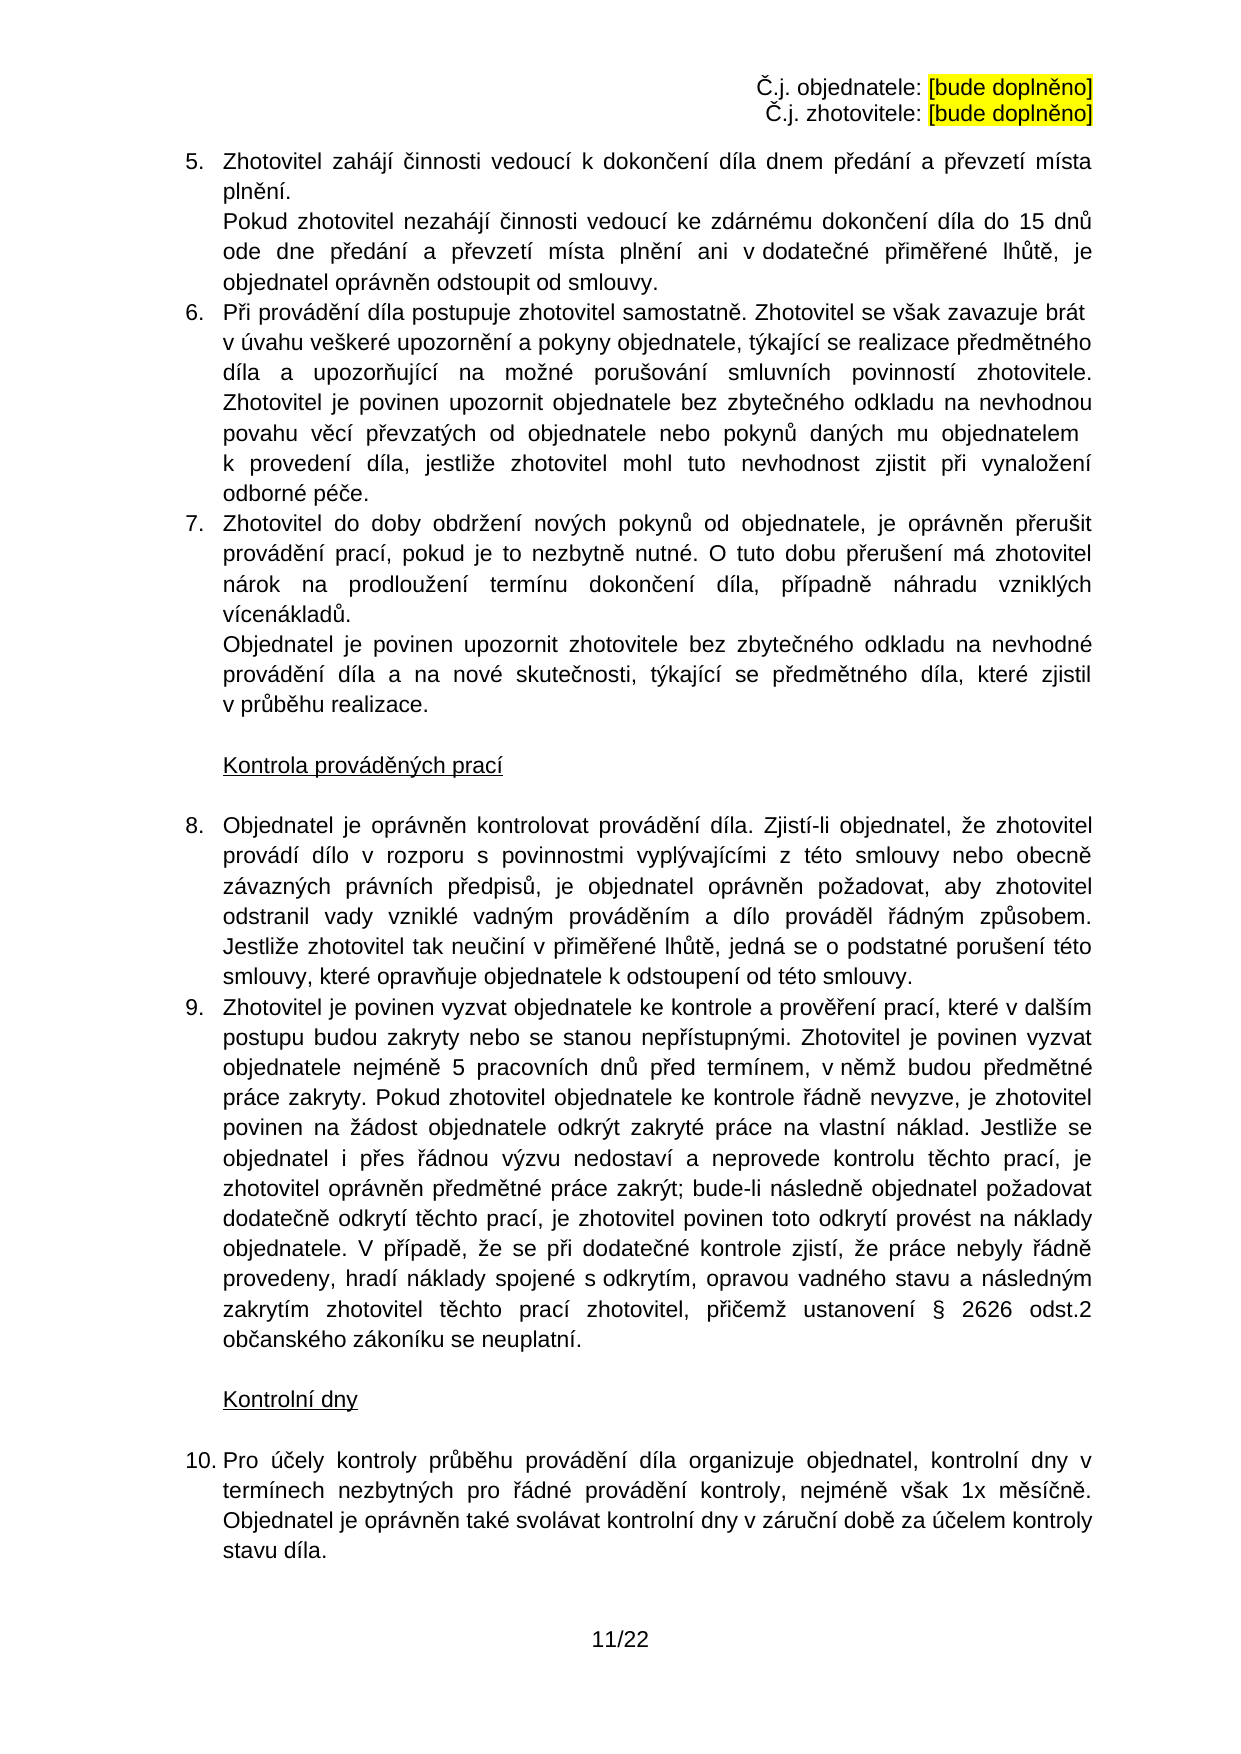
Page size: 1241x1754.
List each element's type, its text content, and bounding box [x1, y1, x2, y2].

list Kontrola prováděných prací [223, 722, 1093, 778]
list Kontrolní dny [223, 1386, 1093, 1412]
list Pro účely kontroly průběhu provádění díla organizuje objednatel, kontrolní dny v termínech nezbytných pro řádné provádění kontroly, nejméně však 1x měsíčně. Objednatel je oprávněn také svolávat kontrolní dny v záruční době za účelem kontroly stavu díla. [185, 1447, 1093, 1563]
list Při provádění díla postupuje zhotovitel samostatně. Zhotovitel se však zavazuje brát v úvahu veškeré upozornění a pokyny objednatele, týkající se realizace předmětného díla a upozorňující na možné porušování smluvních povinností zhotovitele. Zhotovitel je povinen upozornit objednatele bez zbytečného odkladu na nevhodnou povahu věcí převzatých od objednatele nebo pokynů daných mu objednatelem k provedení díla, jestliže zhotovitel mohl tuto nevhodnost zjistit při vynaložení odborné péče. [185, 299, 1093, 506]
list Objednatel je oprávněn kontrolovat provádění díla. Zjistí-li objednatel, že zhotovitel provádí dílo v rozporu s povinnostmi vyplývajícími z této smlouvy nebo obecně závazných právních předpisů, je objednatel oprávněn požadovat, aby zhotovitel odstranil vady vzniklé vadným prováděním a dílo prováděl řádným způsobem. Jestliže zhotovitel tak neučiní v přiměřené lhůtě, jedná se o podstatné porušení této smlouvy, které opravňuje objednatele k odstoupení od této smlouvy. [185, 812, 1093, 989]
list Zhotovitel do doby obdržení nových pokynů od objednatele, je oprávněn přerušit provádění prací, pokud je to nezbytně nutné. O tuto dobu přerušení má zhotovitel nárok na prodloužení termínu dokončení díla, případně náhradu vzniklých vícenákladů. Objednatel je povinen upozornit zhotovitele bez zbytečného odkladu na nevhodné provádění díla a na nové skutečnosti, týkající se předmětného díla, které zjistil v průběhu realizace. [185, 510, 1093, 718]
list Zhotovitel zahájí činnosti vedoucí k dokončení díla dnem předání a převzetí místa plnění. Pokud zhotovitel nezahájí činnosti vedoucí ke zdárnému dokončení díla do 15 dnů ode dne předání a převzetí místa plnění ani v dodatečné přiměřené lhůtě, je objednatel oprávněn odstoupit od smlouvy. [185, 148, 1093, 295]
list Zhotovitel je povinen vyzvat objednatele ke kontrole a prověření prací, které v dalším postupu budou zakryty nebo se stanou nepřístupnými. Zhotovitel je povinen vyzvat objednatele nejméně 5 pracovních dnů před termínem, v němž budou předmětné práce zakryty. Pokud zhotovitel objednatele ke kontrole řádně nevyzve, je zhotovitel povinen na žádost objednatele odkrýt zakryté práce na vlastní náklad. Jestliže se objednatel i přes řádnou výzvu nedostaví a neprovede kontrolu těchto prací, je zhotovitel oprávněn předmětné práce zakrýt; bude-li následně objednatel požadovat dodatečně odkrytí těchto prací, je zhotovitel povinen toto odkrytí provést na náklady objednatele. V případě, že se při dodatečné kontrole zjistí, že práce nebyly řádně provedeny, hradí náklady spojené s odkrytím, opravou vadného stavu a následným zakrytím zhotovitel těchto prací zhotovitel, přičemž ustanovení § 2626 odst.2 občanského zákoníku se neuplatní. [185, 993, 1093, 1352]
